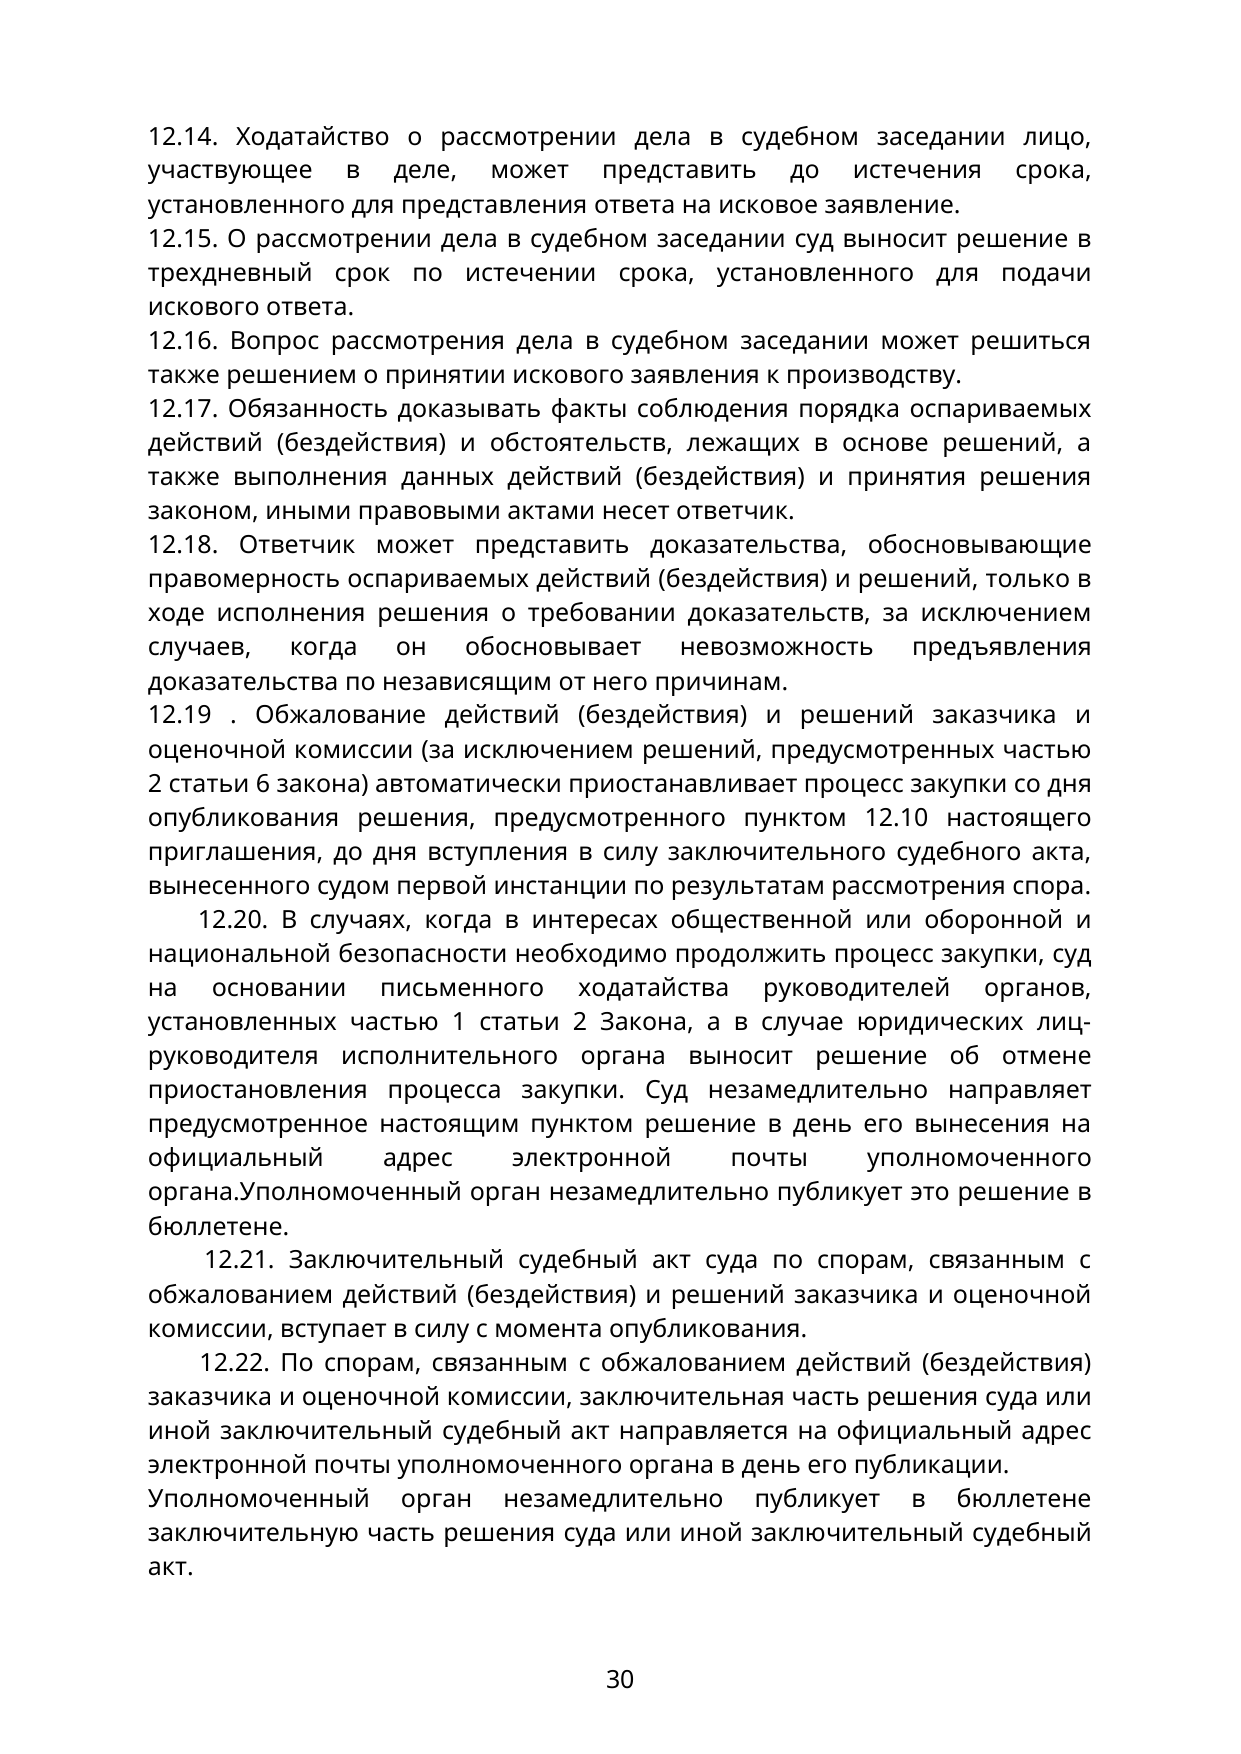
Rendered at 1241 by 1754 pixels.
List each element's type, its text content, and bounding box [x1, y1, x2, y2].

text 12.22. По спорам, связанным с обжалованием действий (бездействия) заказчика и оценочной комиссии, заключительная часть решения суда или иной заключительный судебный акт направляется на официальный адрес электронной почты уполномоченного органа в день его публикации. [148, 1344, 1092, 1481]
text 12.15. О рассмотрении дела в судебном заседании суд выносит решение в трехдневный срок по истечении срока, установленного для подачи искового ответа. [148, 220, 1092, 322]
text 12.20. В случаях, когда в интересах общественной или оборонной и национальной безопасности необходимо продолжить процесс закупки, суд на основании письменного ходатайства руководителей органов, установленных частью 1 статьи 2 Закона, а в случае юридических лиц-руководителя исполнительного органа выносит решение об отмене приостановления процесса закупки. Суд незамедлительно направляет предусмотренное настоящим пунктом решение в день его вынесения на официальный адрес электронной почты уполномоченного органа.Уполномоченный орган незамедлительно публикует это решение в бюллетене. [148, 902, 1092, 1242]
text 12.21. Заключительный судебный акт суда по спорам, связанным с обжалованием действий (бездействия) и решений заказчика и оценочной комиссии, вступает в силу с момента опубликования. [148, 1242, 1092, 1344]
text 12.16. Вопрос рассмотрения дела в судебном заседании может решиться также решением о принятии искового заявления к производству. [148, 322, 1092, 391]
text 12.18. Ответчик может представить доказательства, обосновывающие правомерность оспариваемых действий (бездействия) и решений, только в ходе исполнения решения о требовании доказательств, за исключением случаев, когда он обосновывает невозможность предъявления доказательства по независящим от него причинам. [148, 527, 1092, 697]
text Уполномоченный орган незамедлительно публикует в бюллетене заключительную часть решения суда или иной заключительный судебный акт. [148, 1481, 1092, 1583]
text 12.17. Обязанность доказывать факты соблюдения порядка оспариваемых действий (бездействия) и обстоятельств, лежащих в основе решений, а также выполнения данных действий (бездействия) и принятия решения законом, иными правовыми актами несет ответчик. [148, 391, 1092, 527]
text 12.19 . Обжалование действий (бездействия) и решений заказчика и оценочной комиссии (за исключением решений, предусмотренных частью 2 статьи 6 закона) автоматически приостанавливает процесс закупки со дня опубликования решения, предусмотренного пунктом 12.10 настоящего приглашения, до дня вступления в силу заключительного судебного акта, вынесенного судом первой инстанции по результатам рассмотрения спора. [148, 697, 1092, 902]
text 12.14. Ходатайство о рассмотрении дела в судебном заседании лицо, участвующее в деле, может представить до истечения срока, установленного для представления ответа на исковое заявление. [148, 118, 1092, 220]
